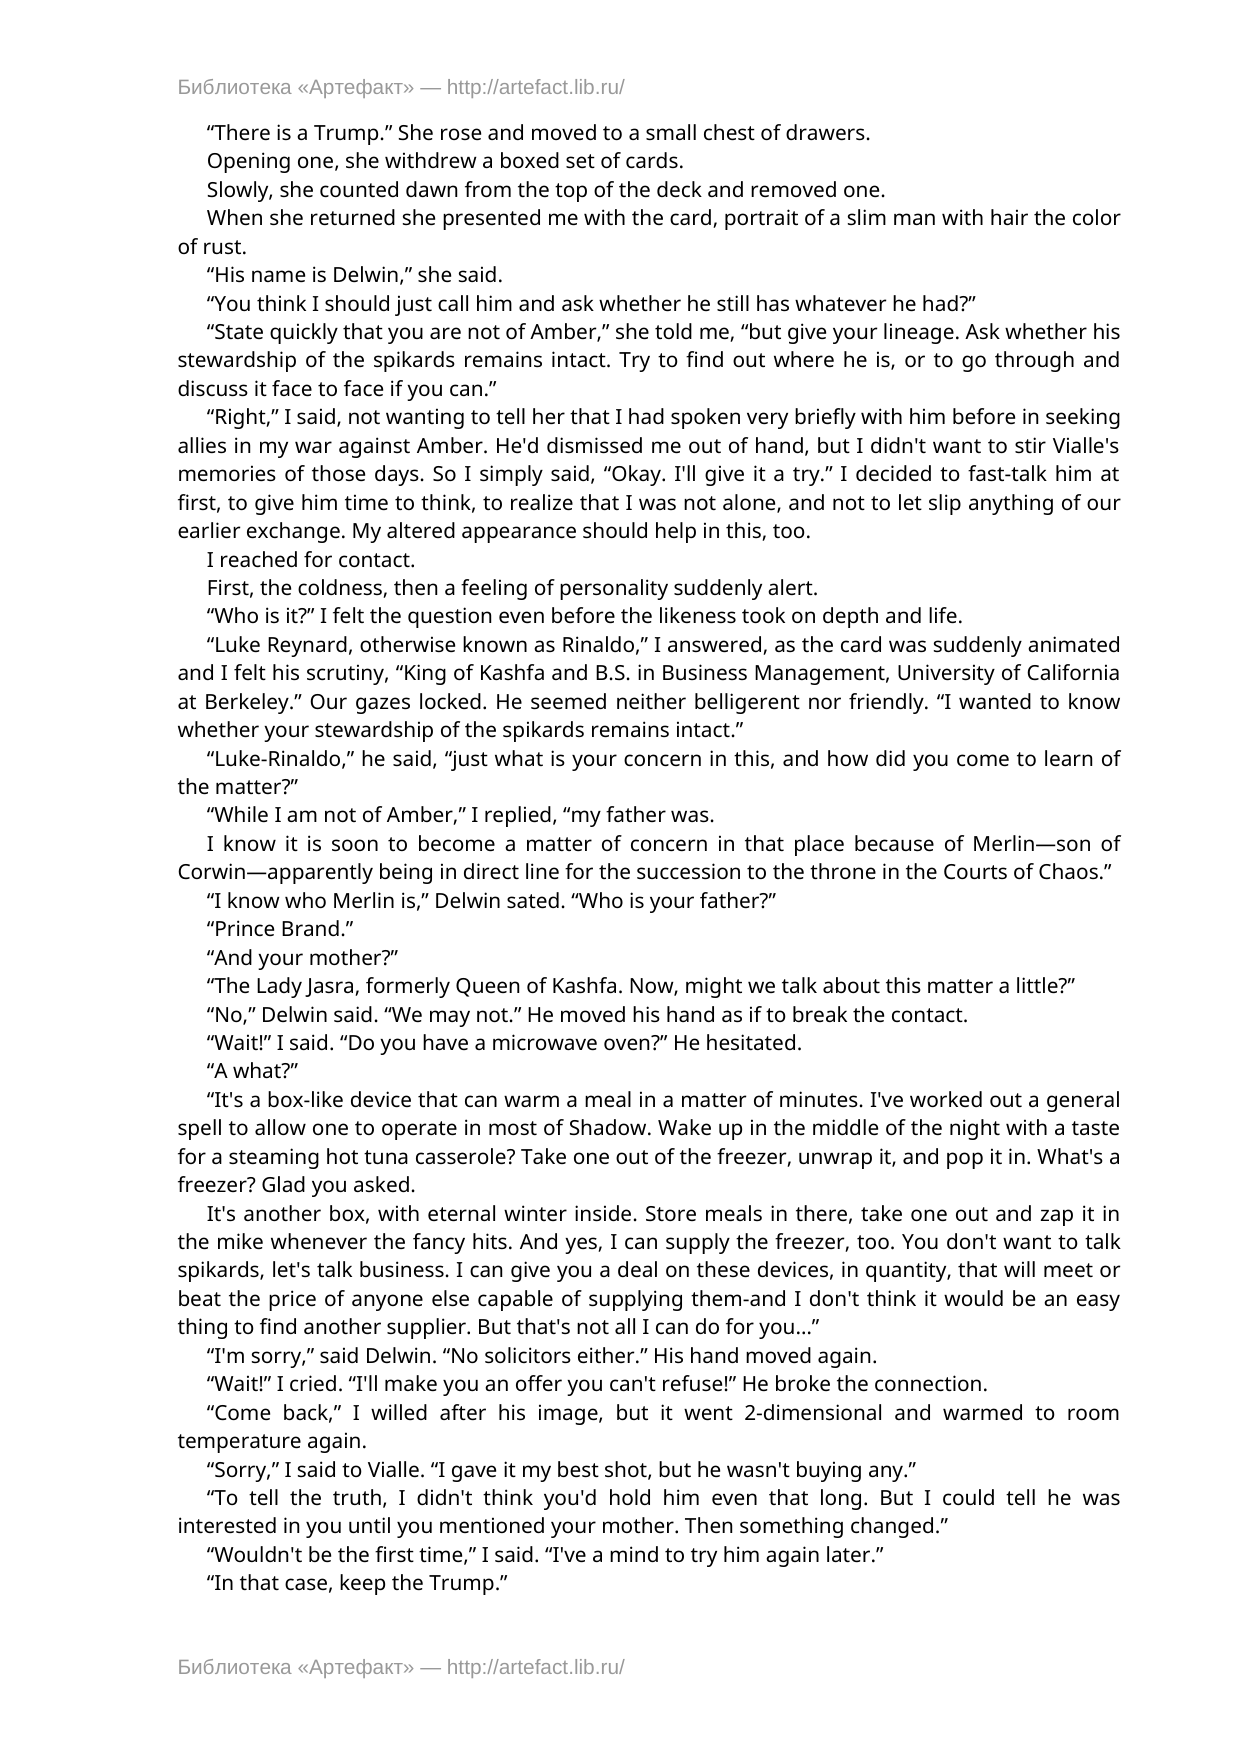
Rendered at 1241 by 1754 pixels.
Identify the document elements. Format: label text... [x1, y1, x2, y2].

text “Who is it?” I felt the question even before the likeness took on depth and life. [177, 602, 1122, 630]
text It's another box, with eternal winter inside. Store meals in there, take one out and zap it in the mike whenever the fancy hits. And yes, I can supply the freezer, too. You don't want to talk spikards, let's talk business. I can give you a deal on these devices, in quantity, that will meet or beat the price of anyone else capable of supplying them-and I don't think it would be an easy thing to find another supplier. But that's not all I can do for you…” [177, 1199, 1122, 1341]
text “And your mother?” [177, 943, 1122, 971]
text Slowly, she counted dawn from the top of the deck and removed one. [177, 175, 1122, 203]
text “A what?” [177, 1057, 1122, 1085]
text “You think I should just call him and ask whether he still has whatever he had?” [177, 289, 1122, 317]
text First, the coldness, then a feeling of personality suddenly alert. [177, 573, 1122, 602]
text “Come back,” I willed after his image, but it went 2-dimensional and warmed to room temperature again. [177, 1398, 1122, 1455]
text “I know who Merlin is,” Delwin sated. “Who is your father?” [177, 886, 1122, 914]
text “In that case, keep the Trump.” [177, 1568, 1122, 1597]
text “Luke-Rinaldo,” he said, “just what is your concern in this, and how did you come to learn of the matter?” [177, 744, 1122, 801]
text Opening one, she withdrew a boxed set of cards. [177, 147, 1122, 175]
text “There is a Trump.” She rose and moved to a small chest of drawers. [177, 118, 1122, 147]
text “State quickly that you are not of Amber,” she told me, “but give your lineage. Ask whether his stewardship of the spikards remains intact. Try to find out where he is, or to go through and discuss it face to face if you can.” [177, 317, 1122, 402]
text “While I am not of Amber,” I replied, “my father was. [177, 801, 1122, 829]
text “Luke Reynard, otherwise known as Rinaldo,” I answered, as the card was suddenly animated and I felt his scrutiny, “King of Kashfa and B.S. in Business Management, University of California at Berkeley.” Our gazes locked. He seemed neither belligerent nor friendly. “I wanted to know whether your stewardship of the spikards remains intact.” [177, 630, 1122, 744]
text “Right,” I said, not wanting to tell her that I had spoken very briefly with him before in seeking allies in my war against Amber. He'd dismissed me out of hand, but I didn't want to stir Vialle's memories of those days. So I simply said, “Okay. I'll give it a try.” I decided to fast-talk him at first, to give him time to think, to realize that I was not alone, and not to let slip anything of our earlier exchange. My altered appearance should help in this, too. [177, 402, 1122, 545]
text “His name is Delwin,” she said. [177, 260, 1122, 289]
text “Wouldn't be the first time,” I said. “I've a mind to try him again later.” [177, 1540, 1122, 1568]
text “Wait!” I cried. “I'll make you an offer you can't refuse!” He broke the connection. [177, 1369, 1122, 1398]
text “Sorry,” I said to Vialle. “I gave it my best shot, but he wasn't buying any.” [177, 1455, 1122, 1483]
text When she returned she presented me with the card, portrait of a slim man with hair the color of rust. [177, 203, 1122, 260]
text I reached for contact. [177, 545, 1122, 573]
text “To tell the truth, I didn't think you'd hold him even that long. But I could tell he was interested in you until you mentioned your mother. Then something changed.” [177, 1483, 1122, 1540]
text “The Lady Jasra, formerly Queen of Kashfa. Now, might we talk about this matter a little?” [177, 971, 1122, 1000]
text “It's a box-like device that can warm a meal in a matter of minutes. I've worked out a general spell to allow one to operate in most of Shadow. Wake up in the middle of the night with a taste for a steaming hot tuna casserole? Take one out of the freezer, unwrap it, and pop it in. What's a freezer? Glad you asked. [177, 1085, 1122, 1199]
text “No,” Delwin said. “We may not.” He moved his hand as if to break the contact. [177, 1000, 1122, 1028]
text “I'm sorry,” said Delwin. “No solicitors either.” His hand moved again. [177, 1341, 1122, 1369]
text I know it is soon to become a matter of concern in that place because of Merlin—son of Corwin—apparently being in direct line for the succession to the throne in the Courts of Chaos.” [177, 829, 1122, 886]
text “Prince Brand.” [177, 914, 1122, 943]
text “Wait!” I said. “Do you have a microwave oven?” He hesitated. [177, 1028, 1122, 1057]
